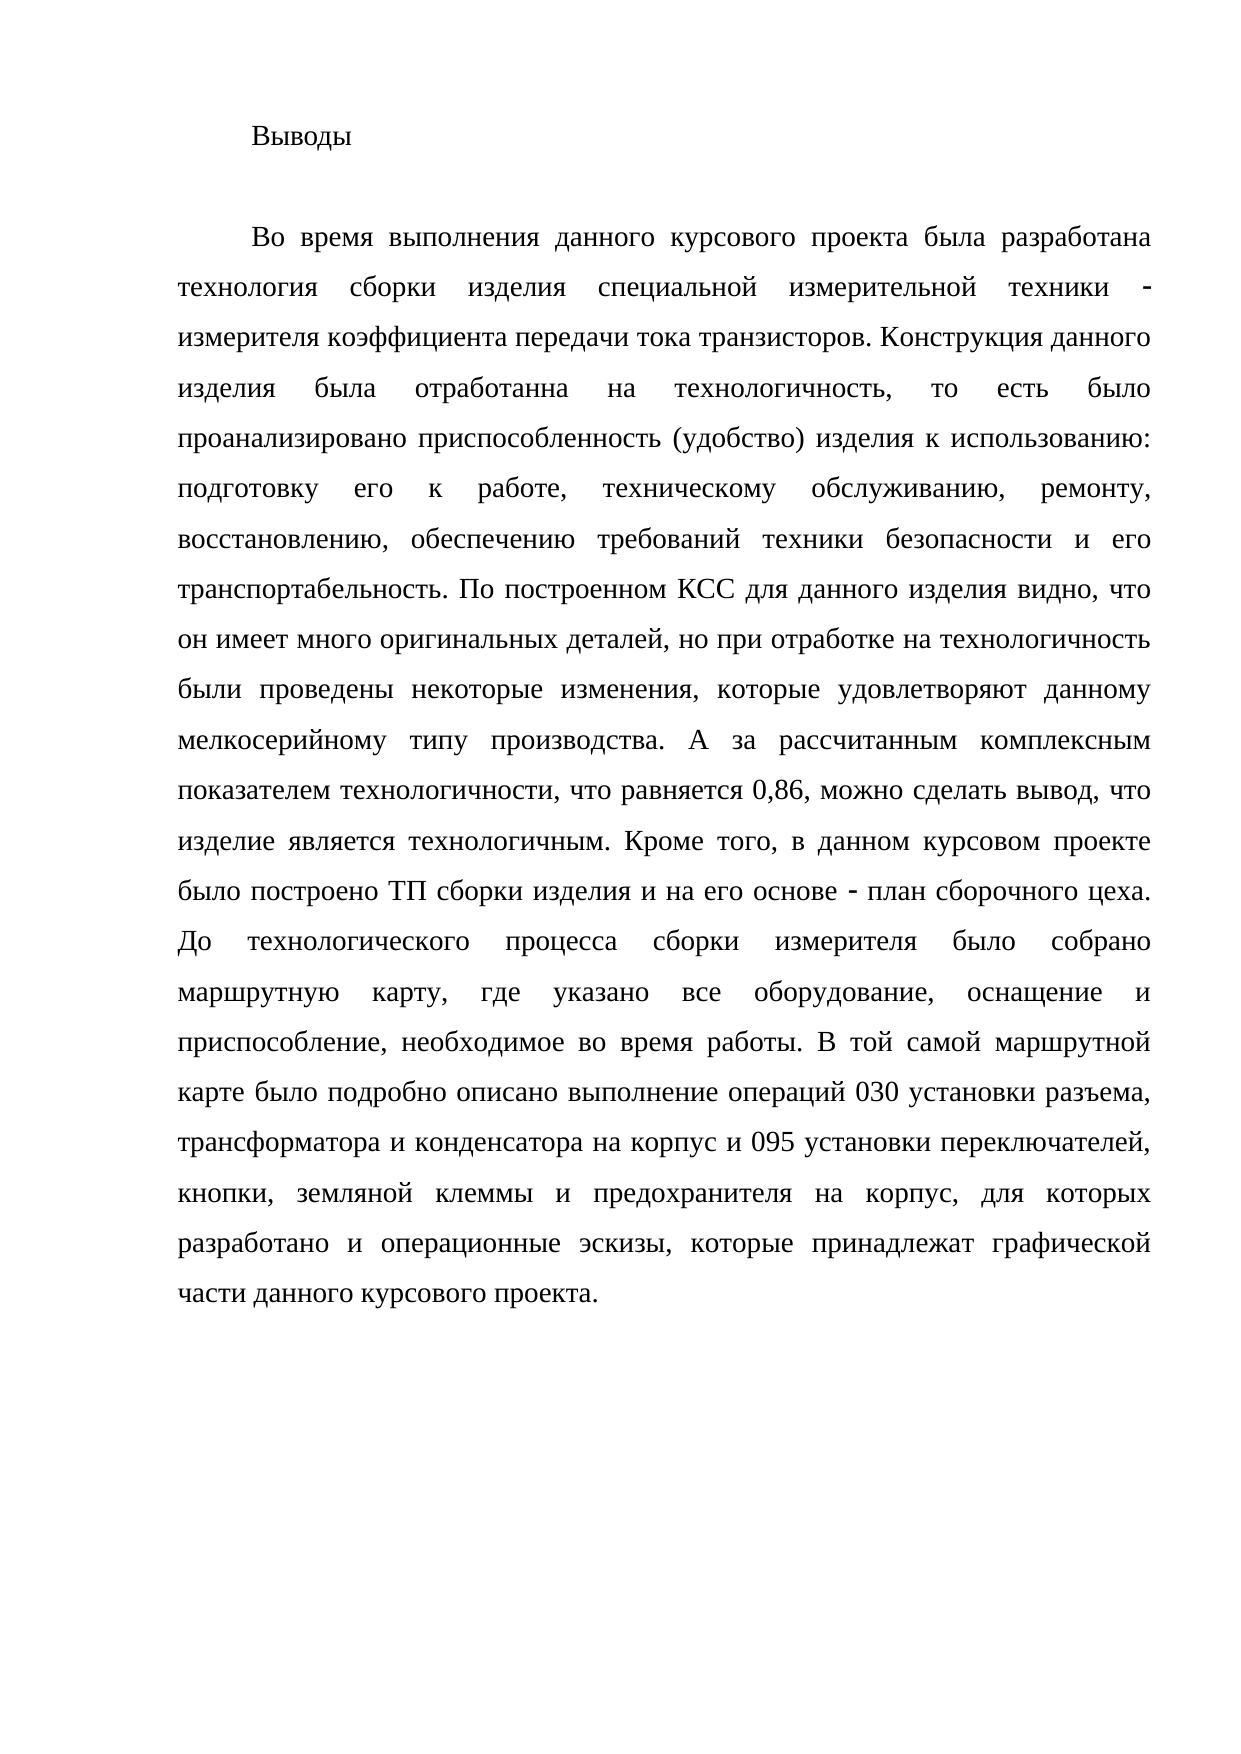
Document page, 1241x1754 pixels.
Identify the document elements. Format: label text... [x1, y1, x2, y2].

subtitle Выводы [177, 118, 1152, 152]
subtitle Во время выполнения данного курсового проекта была разработана технология сборки изделия специальной измерительной техники измерителя коэффициента передачи тока транзисторов. Конструкция данного изделия была отработанна на технологичность, то есть было проанализировано приспособленность (удобство) изделия к использованию: подготовку его к работе, техническому обслуживанию, ремонту, восстановлению, обеспечению требований техники безопасности и его транспортабельность. По построенном КСС для данного изделия видно, что он имеет много оригинальных деталей, но при отработке на технологичность были проведены некоторые изменения, которые удовлетворяют данному мелкосерийному типу производства. А за рассчитанным комплексным показателем технологичности, что равняется 0,86, можно сделать вывод, что изделие является технологичным. Кроме того, в данном курсовом проекте было построено ТП сборки изделия и на его основе план сборочного цеха. До технологического процесса сборки измерителя было собрано маршрутную карту, где указано все оборудование, оснащение и приспособление, необходимое во время работы. В той самой маршрутной карте было подробно описано выполнение операций 030 установки разъема, трансформатора и конденсатора на корпус и 095 установки переключателей, кнопки, земляной клеммы и предохранителя на корпус, для которых разработано и операционные эскизы, которые принадлежат графической части данного курсового проекта. [177, 219, 1152, 1309]
